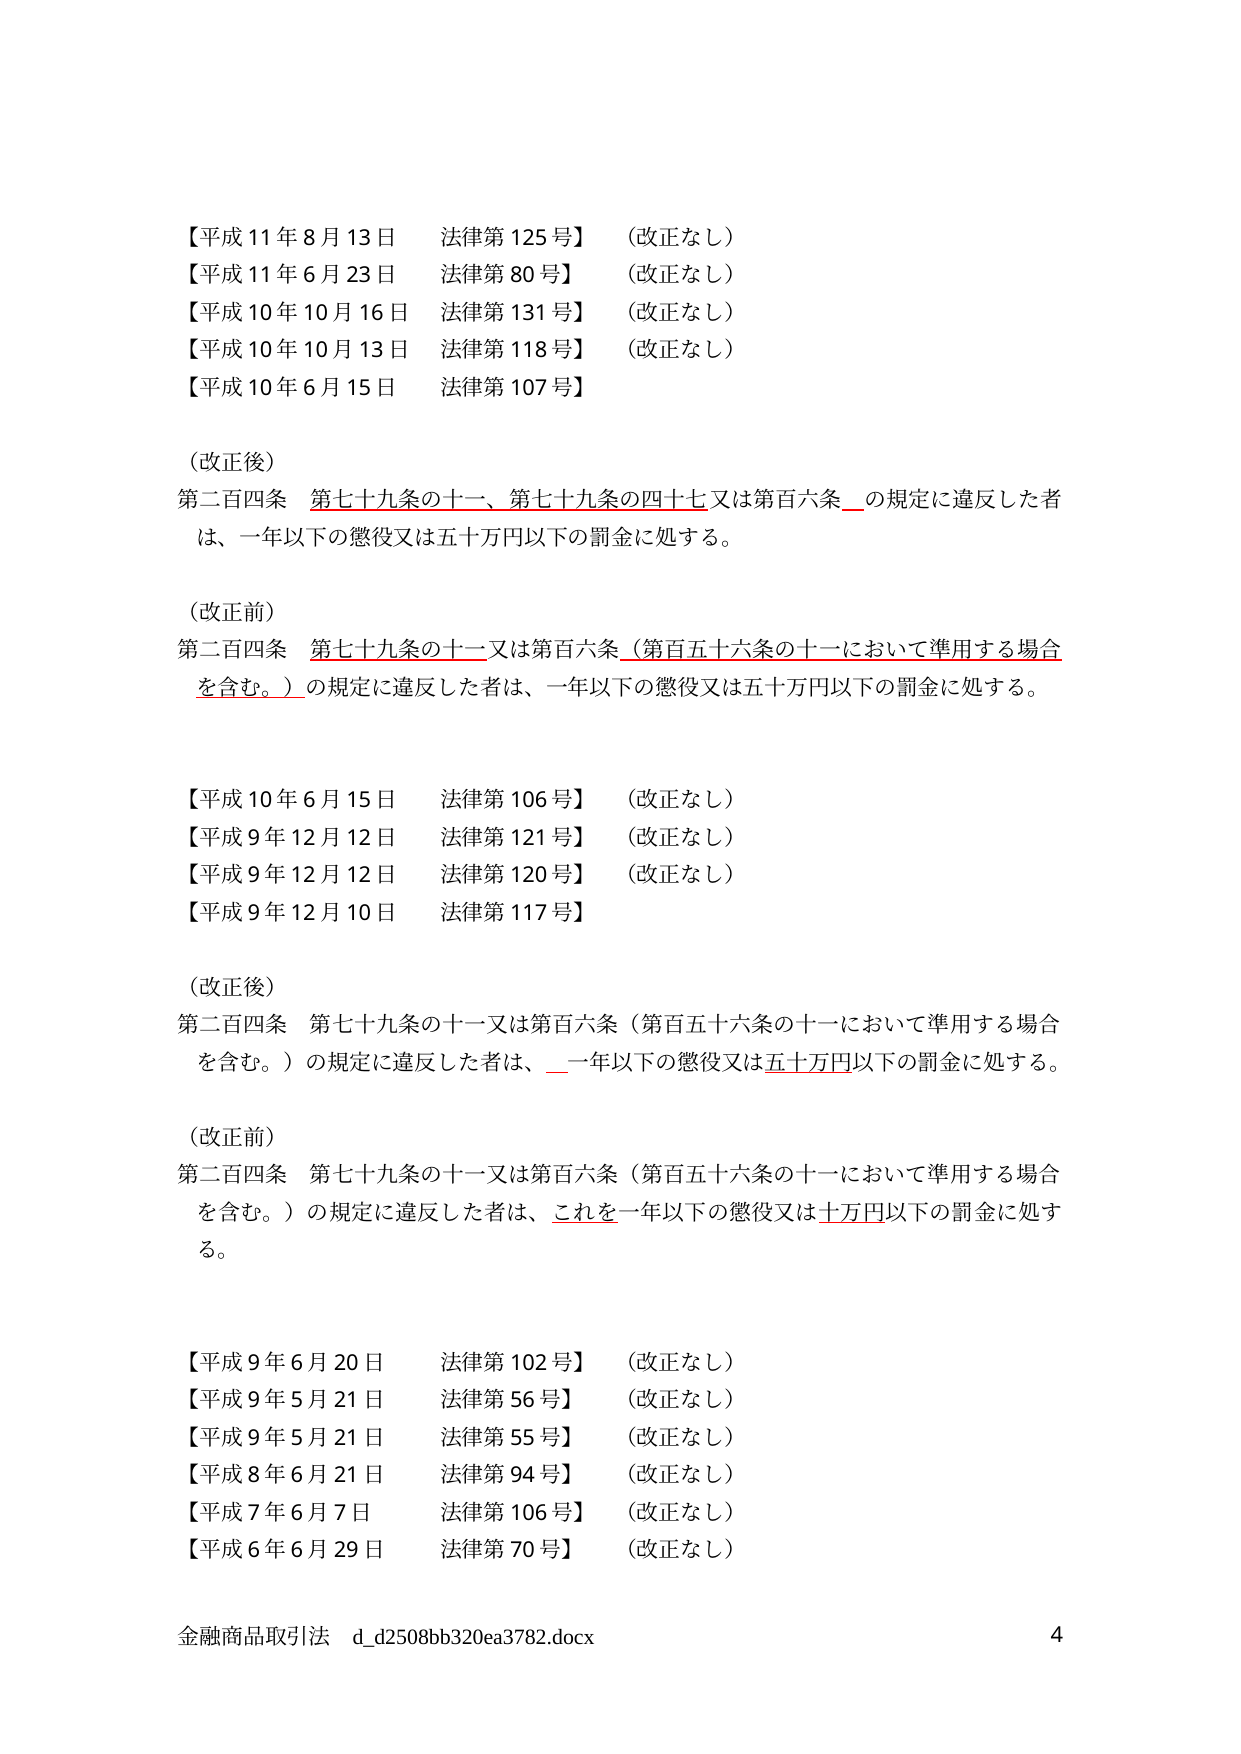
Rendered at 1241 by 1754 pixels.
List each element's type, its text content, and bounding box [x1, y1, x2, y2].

text 第二百四条 第七十九条の十一又は第百六条（第百五十六条の十一において準用する場合を含む。）の規定に違反した者は、これを一年以下の懲役又は十万円以下の罰金に処する。 [177, 1154, 1063, 1267]
text 【平成10年6月15日 法律第107号】 [177, 367, 1063, 404]
text 【平成6年6月29日 法律第70号】 （改正なし） [177, 1529, 1063, 1567]
text 【平成11年8月13日 法律第125号】 （改正なし） [177, 217, 1063, 254]
text 【平成10年10月13日 法律第118号】 （改正なし） [177, 329, 1063, 367]
text 【平成9年5月21日 法律第56号】 （改正なし） [177, 1379, 1063, 1417]
text 【平成9年12月12日 法律第121号】 （改正なし） [177, 817, 1063, 854]
text 【平成9年6月20日 法律第102号】 （改正なし） [177, 1342, 1063, 1379]
text 【平成9年5月21日 法律第55号】 （改正なし） [177, 1417, 1063, 1454]
text 第二百四条 第七十九条の十一又は第百六条（第百五十六条の十一において準用する場合を含む。）の規定に違反した者は、一年以下の懲役又は五十万円以下の罰金に処する。 [177, 629, 1063, 704]
text 【平成9年12月12日 法律第120号】 （改正なし） [177, 854, 1063, 892]
text 第二百四条 第七十九条の十一又は第百六条（第百五十六条の十一において準用する場合を含む。）の規定に違反した者は、 一年以下の懲役又は五十万円以下の罰金に処する。 [177, 1004, 1063, 1079]
text （改正前） [177, 592, 1063, 629]
text 【平成9年12月10日 法律第117号】 [177, 892, 1063, 929]
text 【平成10年6月15日 法律第106号】 （改正なし） [177, 779, 1063, 817]
text 【平成7年6月7日 法律第106号】 （改正なし） [177, 1492, 1063, 1529]
text （改正前） [177, 1117, 1063, 1154]
text （改正後） [177, 967, 1063, 1004]
text （改正後） [177, 442, 1063, 479]
text 【平成10年10月16日 法律第131号】 （改正なし） [177, 292, 1063, 329]
text 第二百四条 第七十九条の十一、第七十九条の四十七又は第百六条 の規定に違反した者は、一年以下の懲役又は五十万円以下の罰金に処する。 [177, 479, 1063, 554]
text 【平成8年6月21日 法律第94号】 （改正なし） [177, 1454, 1063, 1492]
text 【平成11年6月23日 法律第80号】 （改正なし） [177, 254, 1063, 292]
